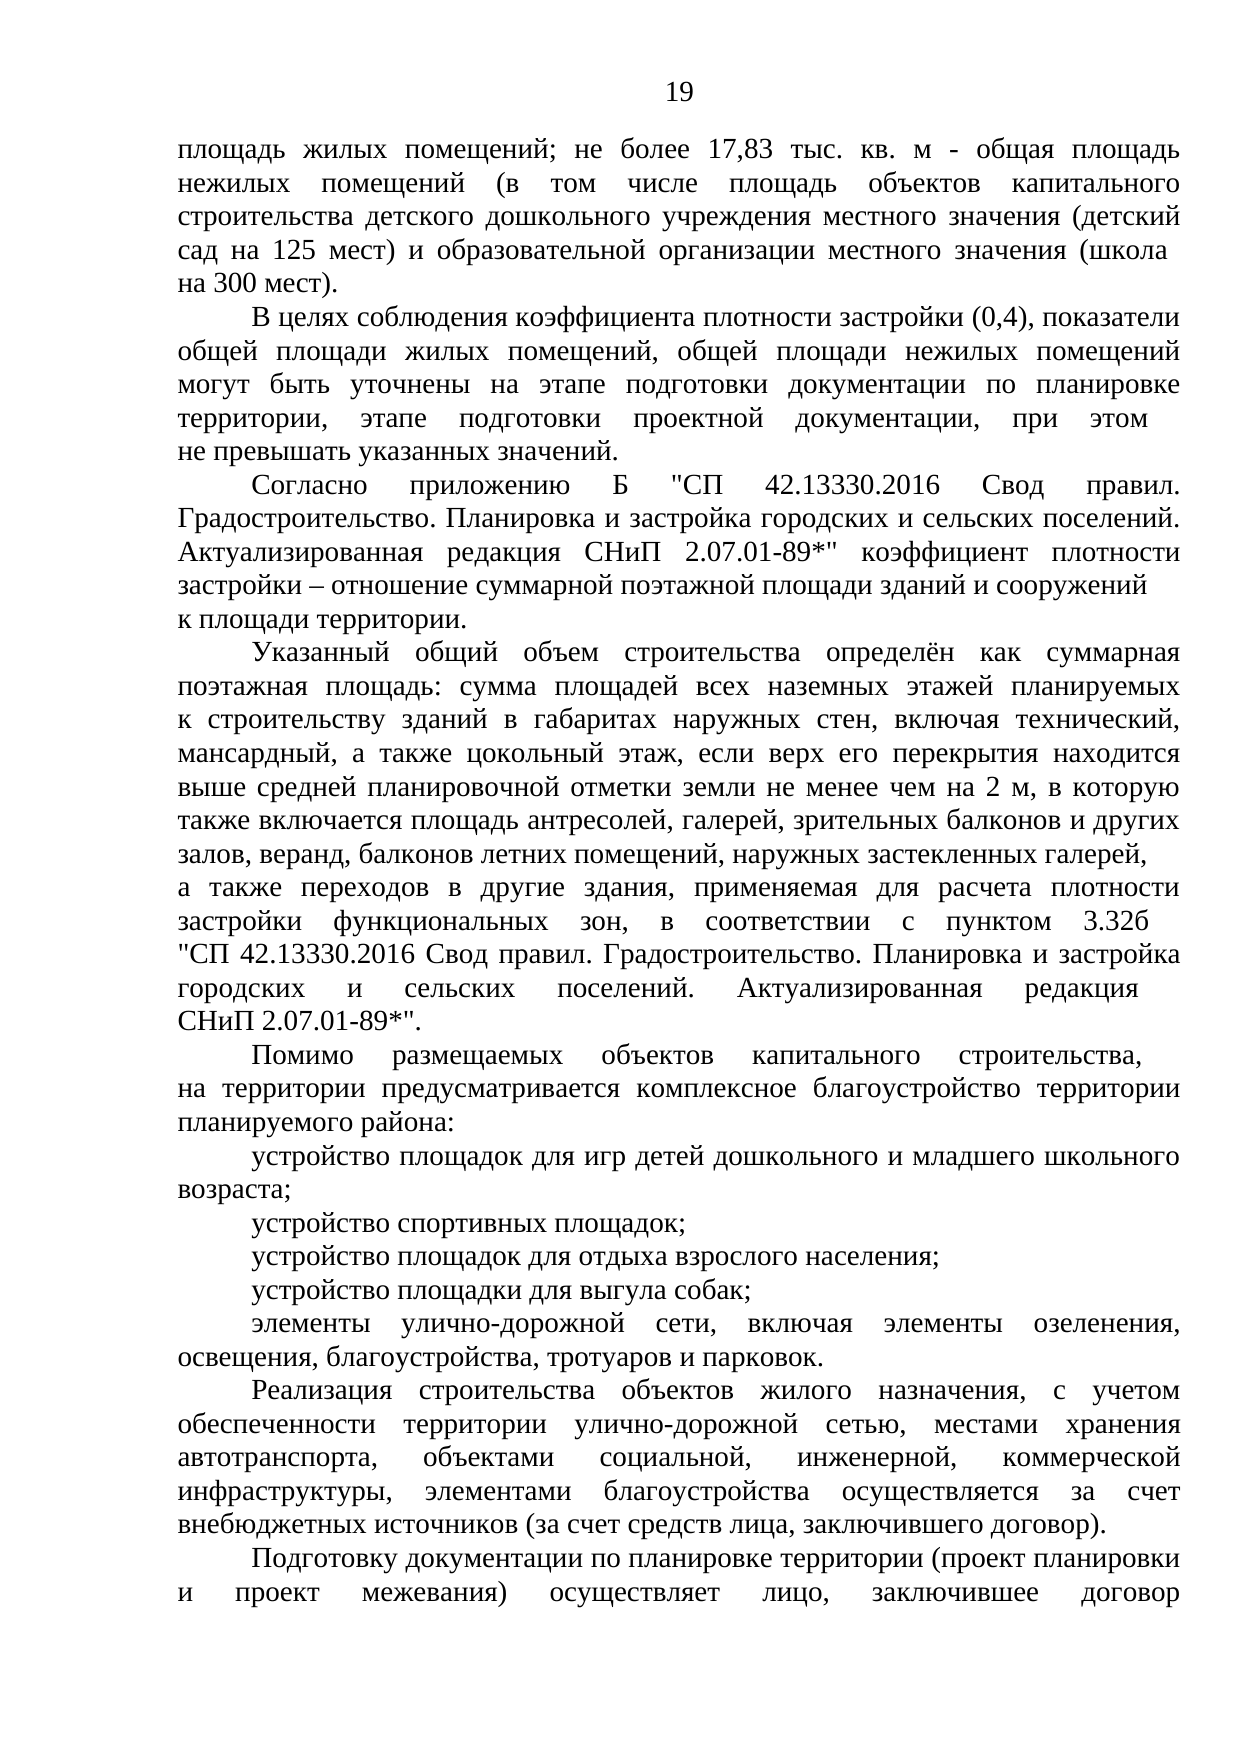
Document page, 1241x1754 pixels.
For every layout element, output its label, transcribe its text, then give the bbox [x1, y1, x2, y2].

text Помимо размещаемых объектов капитального строительства, на территории предусматривается комплексное благоустройство территории планируемого района: [177, 1037, 1181, 1138]
text устройство площадок для отдыха взрослого населения; [177, 1238, 1181, 1272]
text Реализация строительства объектов жилого назначения, с учетом обеспеченности территории улично-дорожной сетью, местами хранения автотранспорта, объектами социальной, инженерной, коммерческой инфраструктуры, элементами благоустройства осуществляется за счет внебюджетных источников (за счет средств лица, заключившего договор). [177, 1372, 1181, 1540]
text элементы улично-дорожной сети, включая элементы озеленения, освещения, благоустройства, тротуаров и парковок. [177, 1305, 1181, 1372]
text а также переходов в другие здания, применяемая для расчета плотности застройки функциональных зон, в соответствии с пунктом 3.32б "СП 42.13330.2016 Свод правил. Градостроительство. Планировка и застройка городских и сельских поселений. Актуализированная редакция СНиП 2.07.01-89*". [177, 869, 1181, 1037]
text В целях соблюдения коэффициента плотности застройки (0,4), показатели общей площади жилых помещений, общей площади нежилых помещений могут быть уточнены на этапе подготовки документации по планировке территории, этапе подготовки проектной документации, при этом не превышать указанных значений. [177, 299, 1181, 467]
text к площади территории. [177, 601, 1181, 634]
text устройство спортивных площадок; [177, 1205, 1181, 1238]
text устройство площадок для игр детей дошкольного и младшего школьного возраста; [177, 1138, 1181, 1205]
text Согласно приложению Б "СП 42.13330.2016 Свод правил. Градостроительство. Планировка и застройка городских и сельских поселений. Актуализированная редакция СНиП 2.07.01-89*" коэффициент плотности застройки – отношение суммарной поэтажной площади зданий и сооружений [177, 467, 1181, 601]
text устройство площадки для выгула собак; [177, 1272, 1181, 1305]
text Указанный общий объем строительства определён как суммарная поэтажная площадь: сумма площадей всех наземных этажей планируемых к строительству зданий в габаритах наружных стен, включая технический, мансардный, а также цокольный этаж, если верх его перекрытия находится выше средней планировочной отметки земли не менее чем на 2 м, в которую также включается площадь антресолей, галерей, зрительных балконов и других залов, веранд, балконов летних помещений, наружных застекленных галерей, [177, 634, 1181, 869]
